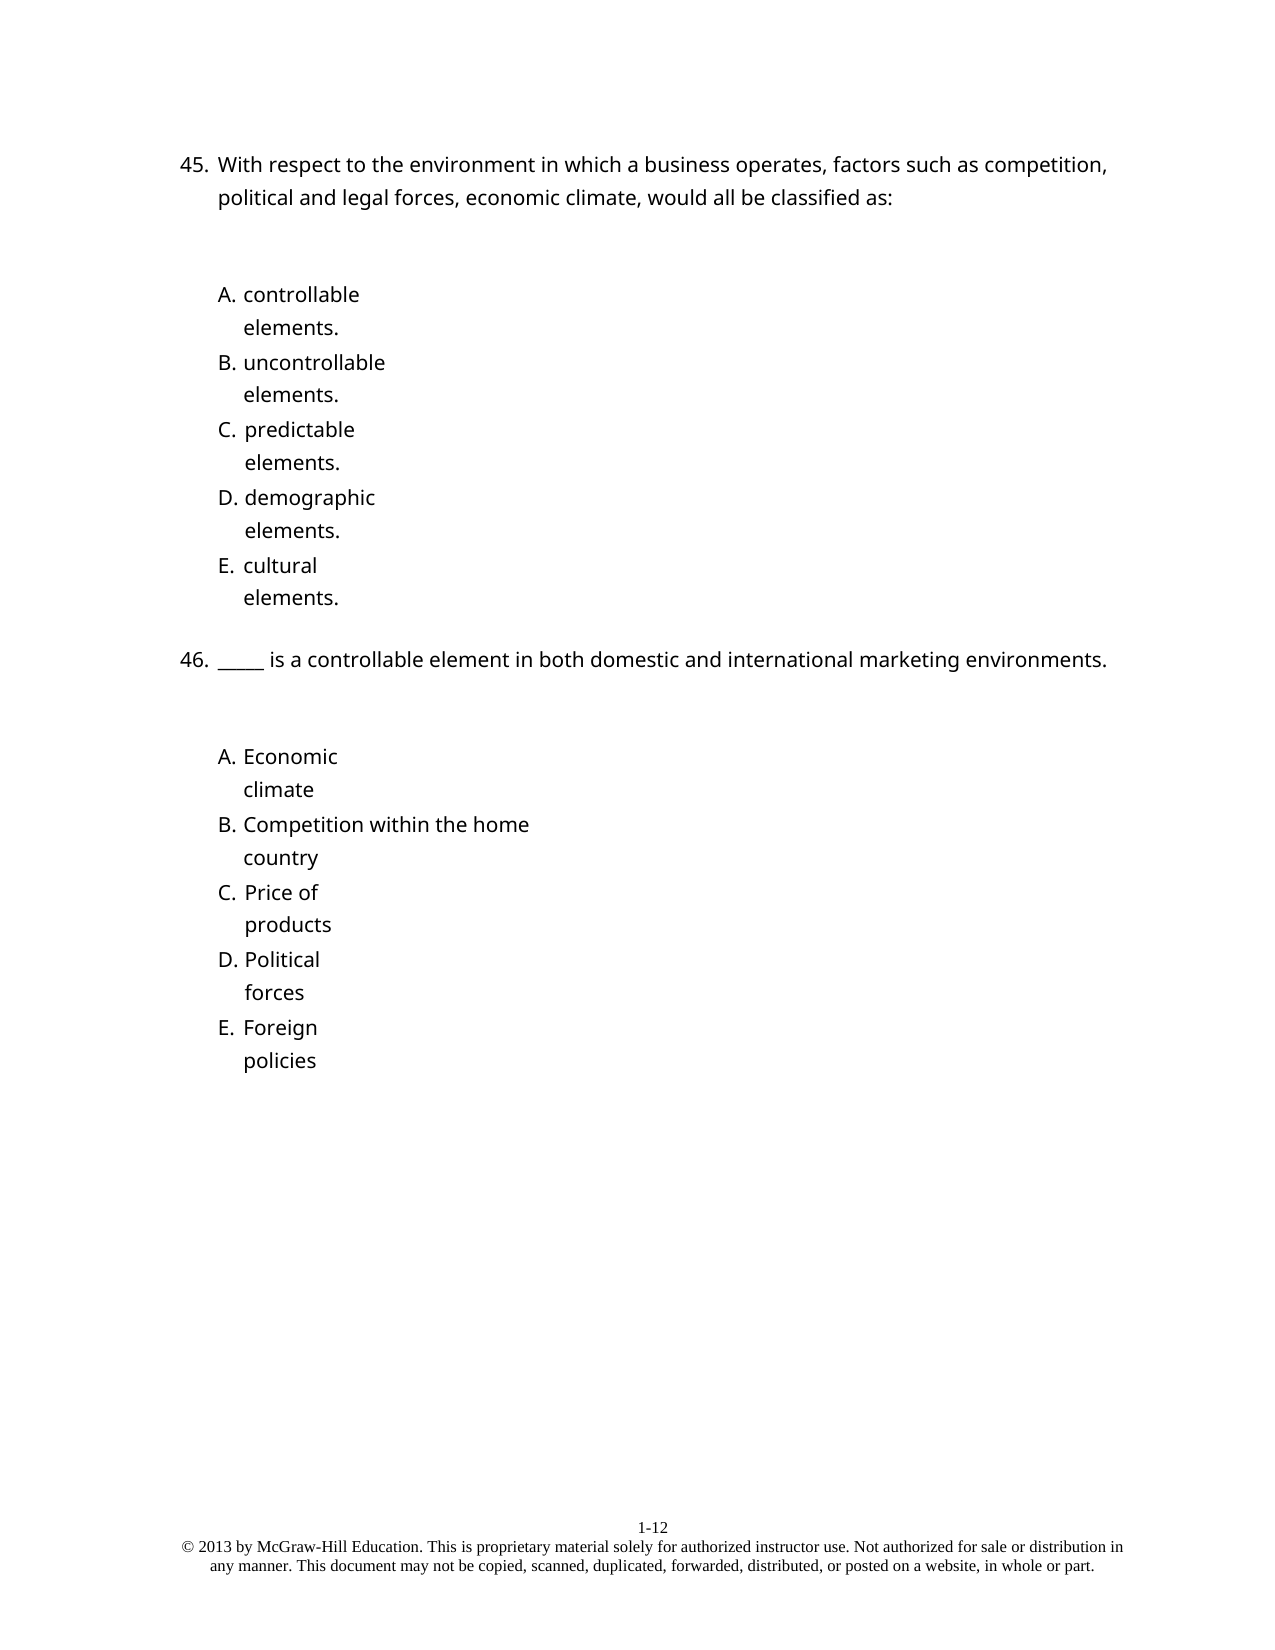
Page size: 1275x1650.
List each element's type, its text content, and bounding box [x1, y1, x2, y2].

table_header With respect to the environment in which a business operates, factors such as competition, political and legal forces, economic climate, would all be classified as: [218, 150, 1125, 616]
table_header _____ is a controllable element in both domestic and international marketing environments. [218, 645, 1125, 1078]
table_header 45. [180, 150, 218, 616]
table_header 46. [180, 645, 218, 1078]
